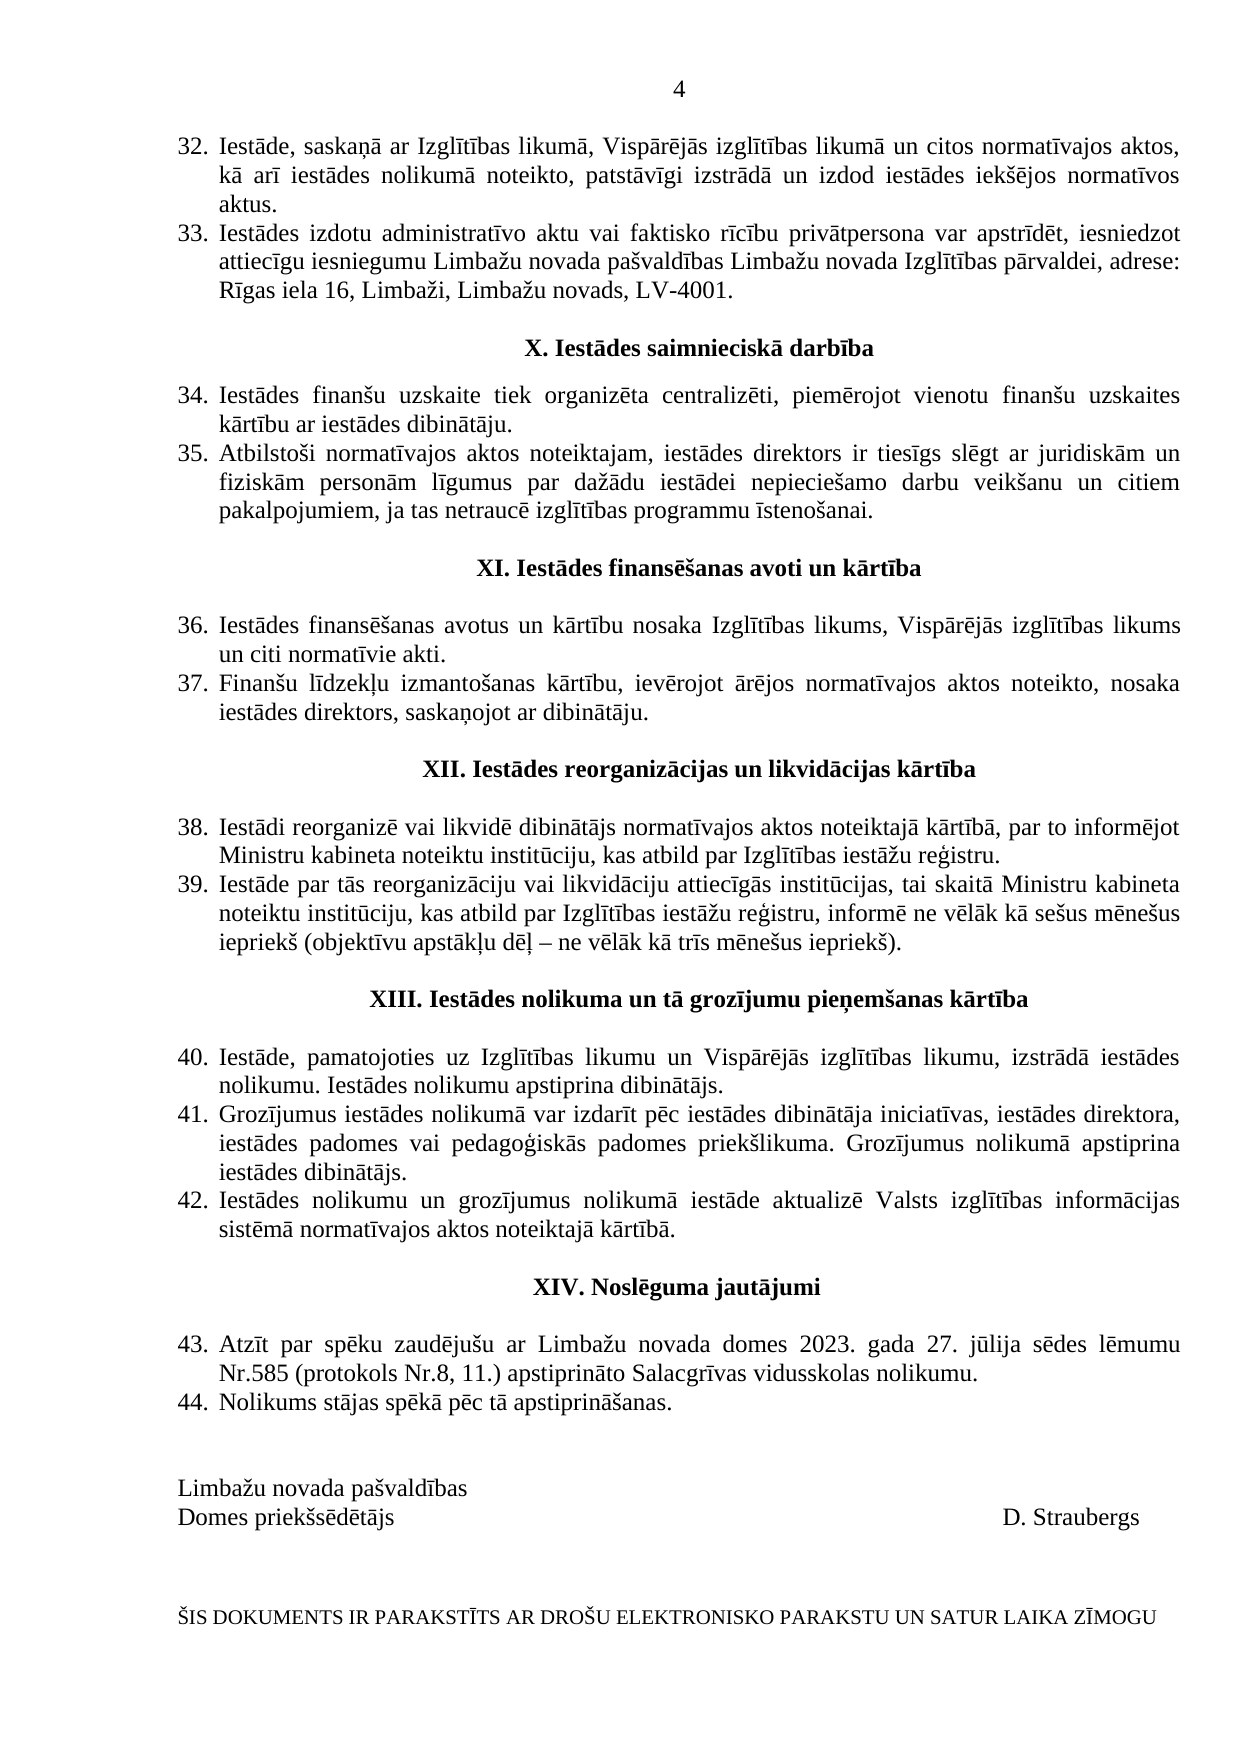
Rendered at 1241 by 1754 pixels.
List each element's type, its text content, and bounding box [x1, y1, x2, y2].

text ŠIS DOKUMENTS IR PARAKSTĪTS AR DROŠU ELEKTRONISKO PARAKSTU UN SATUR LAIKA ZĪMOGU [177, 1605, 1181, 1629]
list Iestāde par tās reorganizāciju vai likvidāciju attiecīgās institūcijas, tai skaitā Ministru kabineta noteiktu institūciju, kas atbild par Izglītības iestāžu reģistru, informē ne vēlāk kā sešus mēnešus iepriekš (objektīvu apstākļu dēļ – ne vēlāk kā trīs mēnešus iepriekš). [177, 869, 1181, 956]
text XII. Iestādes reorganizācijas un likvidācijas kārtība [177, 754, 1176, 783]
list Iestādes nolikumu un grozījumus nolikumā iestāde aktualizē Valsts izglītības informācijas sistēmā normatīvajos aktos noteiktajā kārtībā. [177, 1186, 1181, 1243]
list Finanšu līdzekļu izmantošanas kārtību, ievērojot ārējos normatīvajos aktos noteikto, nosaka iestādes direktors, saskaņojot ar dibinātāju. [177, 668, 1181, 726]
text XIV. Noslēguma jautājumi [177, 1272, 1176, 1301]
list Atzīt par spēku zaudējušu ar Limbažu novada domes 2023. gada 27. jūlija sēdes lēmumu Nr.585 (protokols Nr.8, 11.) apstiprināto Salacgrīvas vidusskolas nolikumu. [177, 1329, 1181, 1387]
list Iestādi reorganizē vai likvidē dibinātājs normatīvajos aktos noteiktajā kārtībā, par to informējot Ministru kabineta noteiktu institūciju, kas atbild par Izglītības iestāžu reģistru. [177, 812, 1181, 869]
text XI. Iestādes finansēšanas avoti un kārtība [177, 553, 1176, 582]
list Iestādes finanšu uzskaite tiek organizēta centralizēti, piemērojot vienotu finanšu uzskaites kārtību ar iestādes dibinātāju. [177, 381, 1181, 438]
list Iestāde, pamatojoties uz Izglītības likumu un Vispārējās izglītības likumu, izstrādā iestādes nolikumu. Iestādes nolikumu apstiprina dibinātājs. [177, 1042, 1181, 1099]
list Grozījumus iestādes nolikumā var izdarīt pēc iestādes dibinātāja iniciatīvas, iestādes direktora, iestādes padomes vai pedagoģiskās padomes priekšlikuma. Grozījumus nolikumā apstiprina iestādes dibinātājs. [177, 1099, 1181, 1186]
list Atbilstoši normatīvajos aktos noteiktajam, iestādes direktors ir tiesīgs slēgt ar juridiskām un fiziskām personām līgumus par dažādu iestādei nepieciešamo darbu veikšanu un citiem pakalpojumiem, ja tas netraucē izglītības programmu īstenošanai. [177, 438, 1181, 524]
list Iestādes izdotu administratīvo aktu vai faktisko rīcību privātpersona var apstrīdēt, iesniedzot attiecīgu iesniegumu Limbažu novada pašvaldības Limbažu novada Izglītības pārvaldei, adrese: Rīgas iela 16, Limbaži, Limbažu novads, LV-4001. [177, 218, 1181, 304]
text XIII. Iestādes nolikuma un tā grozījumu pieņemšanas kārtība [177, 984, 1176, 1013]
text Limbažu novada pašvaldības [177, 1473, 1181, 1502]
list Iestāde, saskaņā ar Izglītības likumā, Vispārējās izglītības likumā un citos normatīvajos aktos, kā arī iestādes nolikumā noteikto, patstāvīgi izstrādā un izdod iestādes iekšējos normatīvos aktus. [177, 131, 1181, 218]
list Iestādes finansēšanas avotus un kārtību nosaka Izglītības likums, Vispārējās izglītības likums un citi normatīvie akti. [177, 611, 1181, 668]
list Nolikums stājas spēkā pēc tā apstiprināšanas. [177, 1387, 1181, 1416]
text Domes priekšsēdētājs D. Straubergs [177, 1502, 1181, 1531]
text X. Iestādes saimnieciskā darbība [177, 333, 1176, 361]
